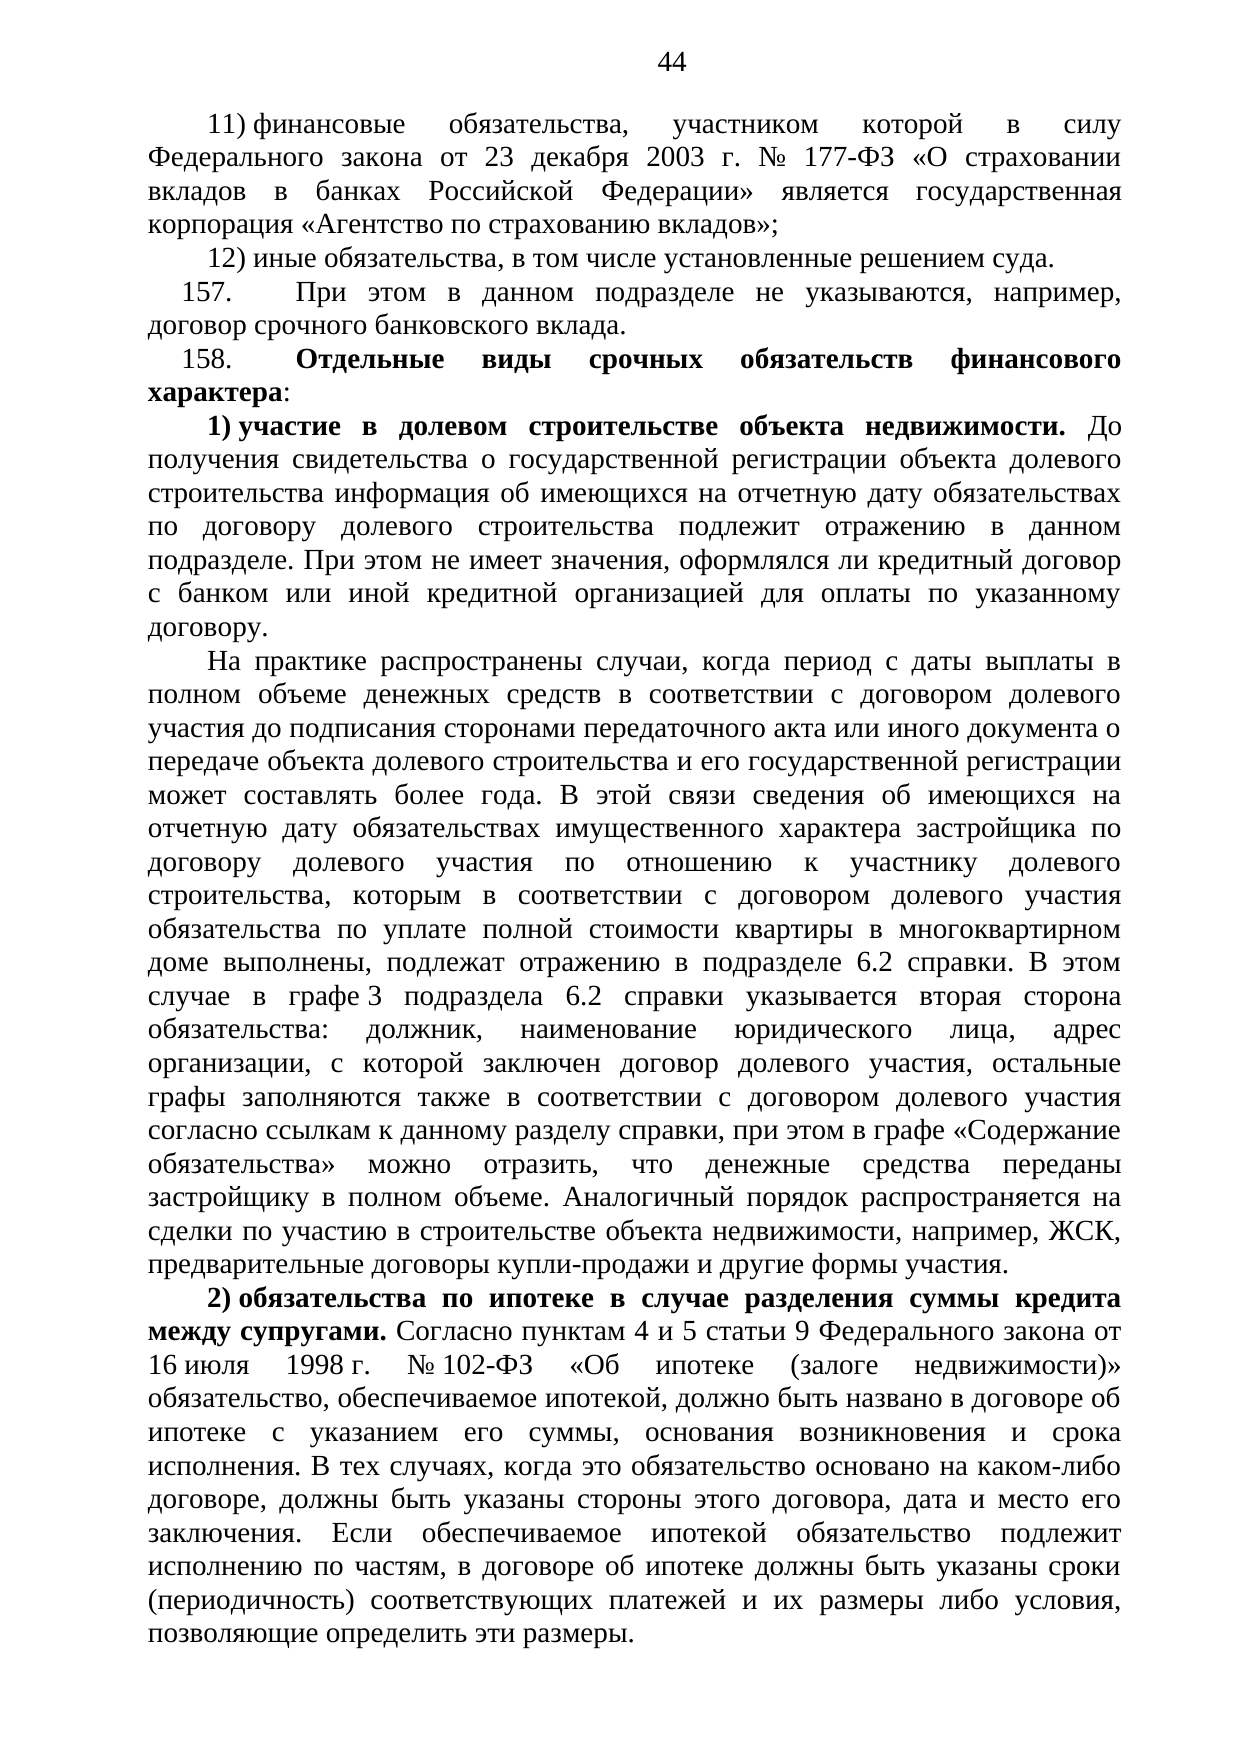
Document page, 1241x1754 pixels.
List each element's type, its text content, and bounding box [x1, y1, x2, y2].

list При этом в данном подразделе не указываются, например, договор срочного банковского вклада. [148, 274, 1122, 341]
list Отдельные виды срочных обязательств финансового характера: [148, 341, 1122, 408]
text 2) обязательства по ипотеке в случае разделения суммы кредита между супругами. Согласно пунктам 4 и 5 статьи 9 Федерального закона от 16 июля 1998 г. № 102-ФЗ «Об ипотеке (залоге недвижимости)» обязательство, обеспечиваемое ипотекой, должно быть названо в договоре об ипотеке с указанием его суммы, основания возникновения и срока исполнения. В тех случаях, когда это обязательство основано на каком-либо договоре, должны быть указаны стороны этого договора, дата и место его заключения. Если обеспечиваемое ипотекой обязательство подлежит исполнению по частям, в договоре об ипотеке должны быть указаны сроки (периодичность) соответствующих платежей и их размеры либо условия, позволяющие определить эти размеры. [148, 1280, 1122, 1649]
list 1) участие в долевом строительстве объекта недвижимости. До получения свидетельства о государственной регистрации объекта долевого строительства информация об имеющихся на отчетную дату обязательствах по договору долевого строительства подлежит отражению в данном подразделе. При этом не имеет значения, оформлялся ли кредитный договор с банком или иной кредитной организацией для оплаты по указанному договору. [148, 408, 1122, 643]
text 12) иные обязательства, в том числе установленные решением суда. [148, 240, 1122, 274]
text На практике распространены случаи, когда период с даты выплаты в полном объеме денежных средств в соответствии с договором долевого участия до подписания сторонами передаточного акта или иного документа о передаче объекта долевого строительства и его государственной регистрации может составлять более года. В этой связи сведения об имеющихся на отчетную дату обязательствах имущественного характера застройщика по договору долевого участия по отношению к участнику долевого строительства, которым в соответствии с договором долевого участия обязательства по уплате полной стоимости квартиры в многоквартирном доме выполнены, подлежат отражению в подразделе 6.2 справки. В этом случае в графе 3 подраздела 6.2 справки указывается вторая сторона обязательства: должник, наименование юридического лица, адрес организации, с которой заключен договор долевого участия, остальные графы заполняются также в соответствии с договором долевого участия согласно ссылкам к данному разделу справки, при этом в графе «Содержание обязательства» можно отразить, что денежные средства переданы застройщику в полном объеме. Аналогичный порядок распространяется на сделки по участию в строительстве объекта недвижимости, например, ЖСК, предварительные договоры купли-продажи и другие формы участия. [148, 643, 1122, 1280]
text 11) финансовые обязательства, участником которой в силу Федерального закона от 23 декабря 2003 г. № 177-ФЗ «О страховании вкладов в банках Российской Федерации» является государственная корпорация «Агентство по страхованию вкладов»; [148, 106, 1122, 240]
